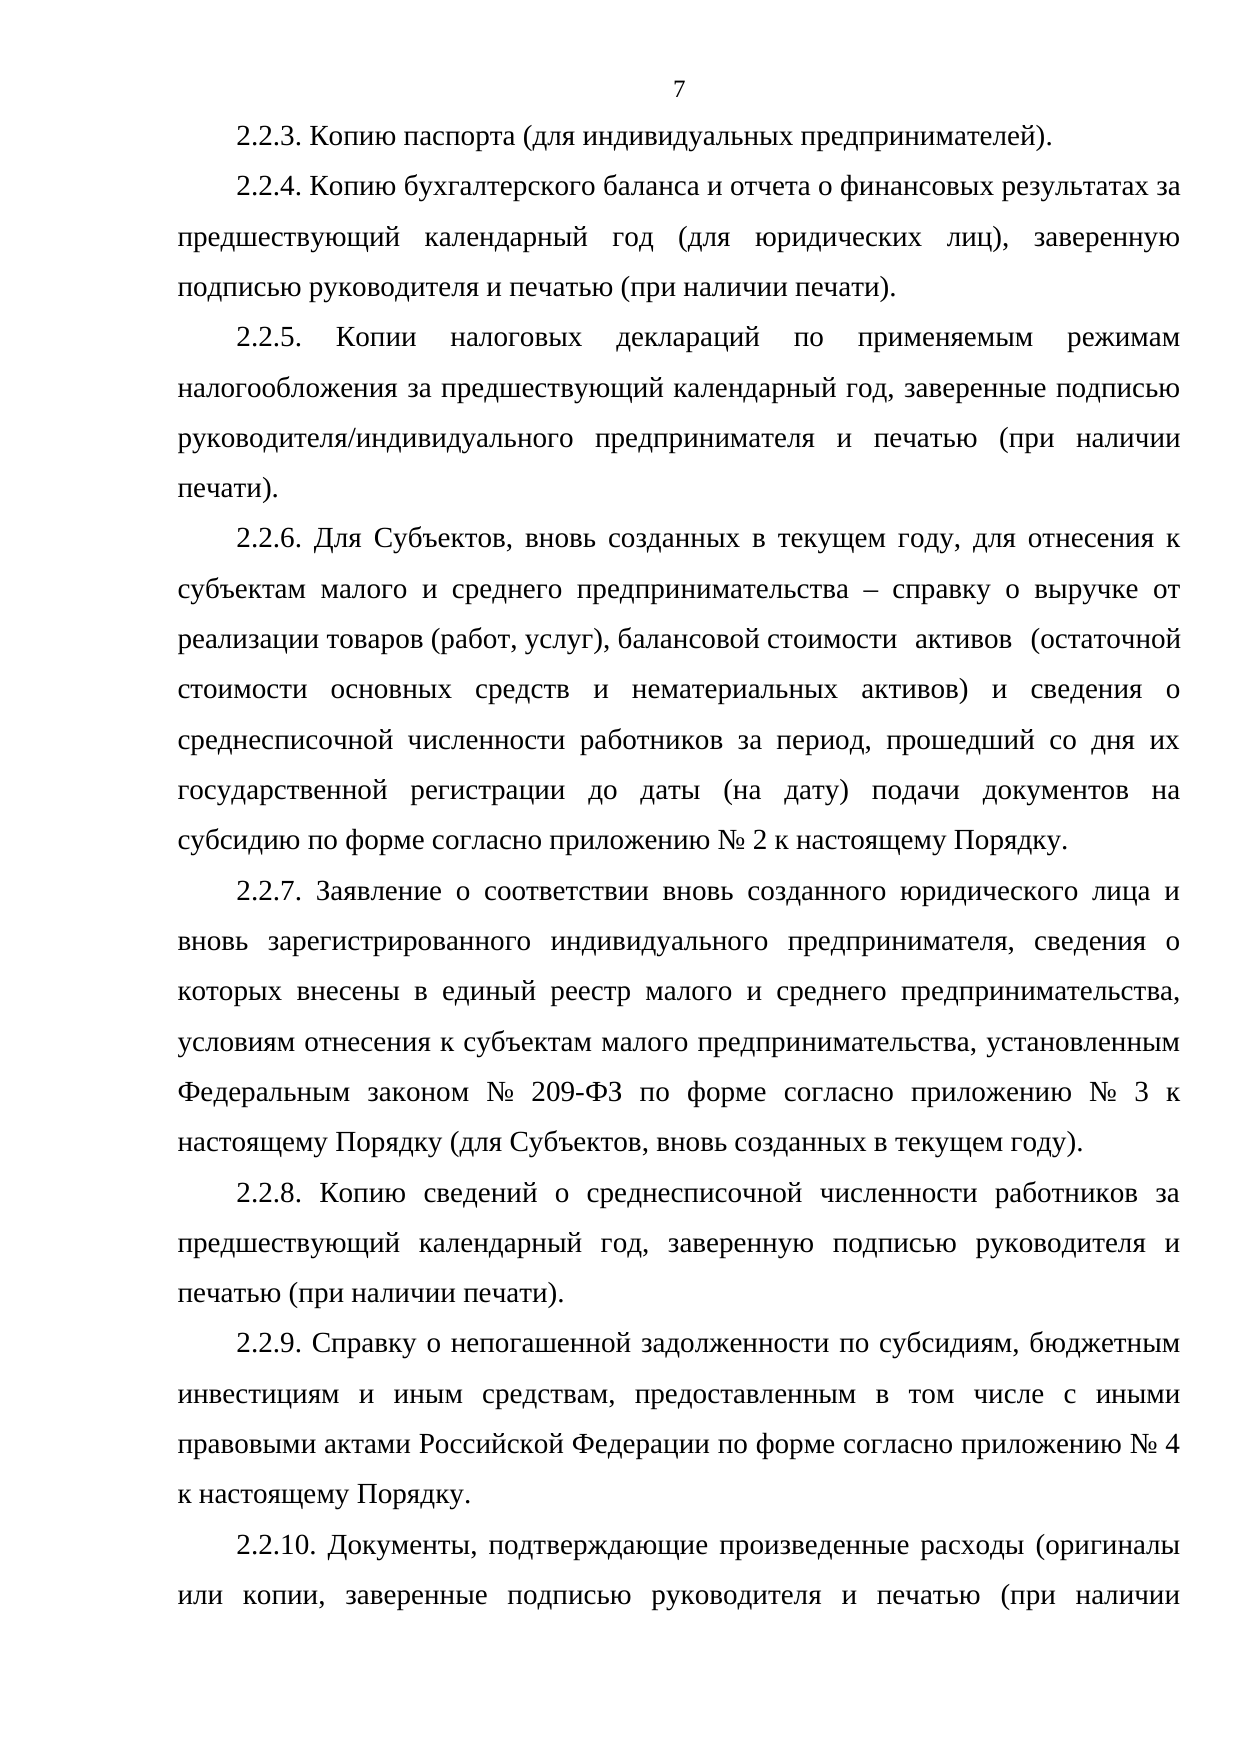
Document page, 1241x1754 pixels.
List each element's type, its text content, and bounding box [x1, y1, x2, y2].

text 2.2.8. Копию сведений о среднесписочной численности работников за предшествующий календарный год, заверенную подписью руководителя и печатью (при наличии печати). [177, 1175, 1181, 1309]
text 2.2.7. Заявление о соответствии вновь созданного юридического лица и вновь зарегистрированного индивидуального предпринимателя, сведения о которых внесены в единый реестр малого и среднего предпринимательства, условиям отнесения к субъектам малого предпринимательства, установленным Федеральным законом № 209-ФЗ по форме согласно приложению № 3 к настоящему Порядку (для Субъектов, вновь созданных в текущем году). [177, 873, 1181, 1158]
text 2.2.9. Справку о непогашенной задолженности по субсидиям, бюджетным инвестициям и иным средствам, предоставленным в том числе с иными правовыми актами Российской Федерации по форме согласно приложению № 4 к настоящему Порядку. [177, 1326, 1181, 1510]
text 2.2.4. Копию бухгалтерского баланса и отчета о финансовых результатах за предшествующий календарный год (для юридических лиц), заверенную подписью руководителя и печатью (при наличии печати). [177, 168, 1181, 303]
text 2.2.3. Копию паспорта (для индивидуальных предпринимателей). [177, 118, 1181, 152]
text 2.2.5. Копии налоговых деклараций по применяемым режимам налогообложения за предшествующий календарный год, заверенные подписью руководителя/индивидуального предпринимателя и печатью (при наличии печати). [177, 319, 1181, 504]
text 2.2.6. Для Субъектов, вновь созданных в текущем году, для отнесения к субъектам малого и среднего предпринимательства – справку о выручке от реализации товаров (работ, услуг), балансовой стоимости активов (остаточной стоимости основных средств и нематериальных активов) и сведения о среднесписочной численности работников за период, прошедший со дня их государственной регистрации до даты (на дату) подачи документов на субсидию по форме согласно приложению № 2 к настоящему Порядку. [177, 521, 1181, 856]
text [177, 1527, 1181, 1611]
